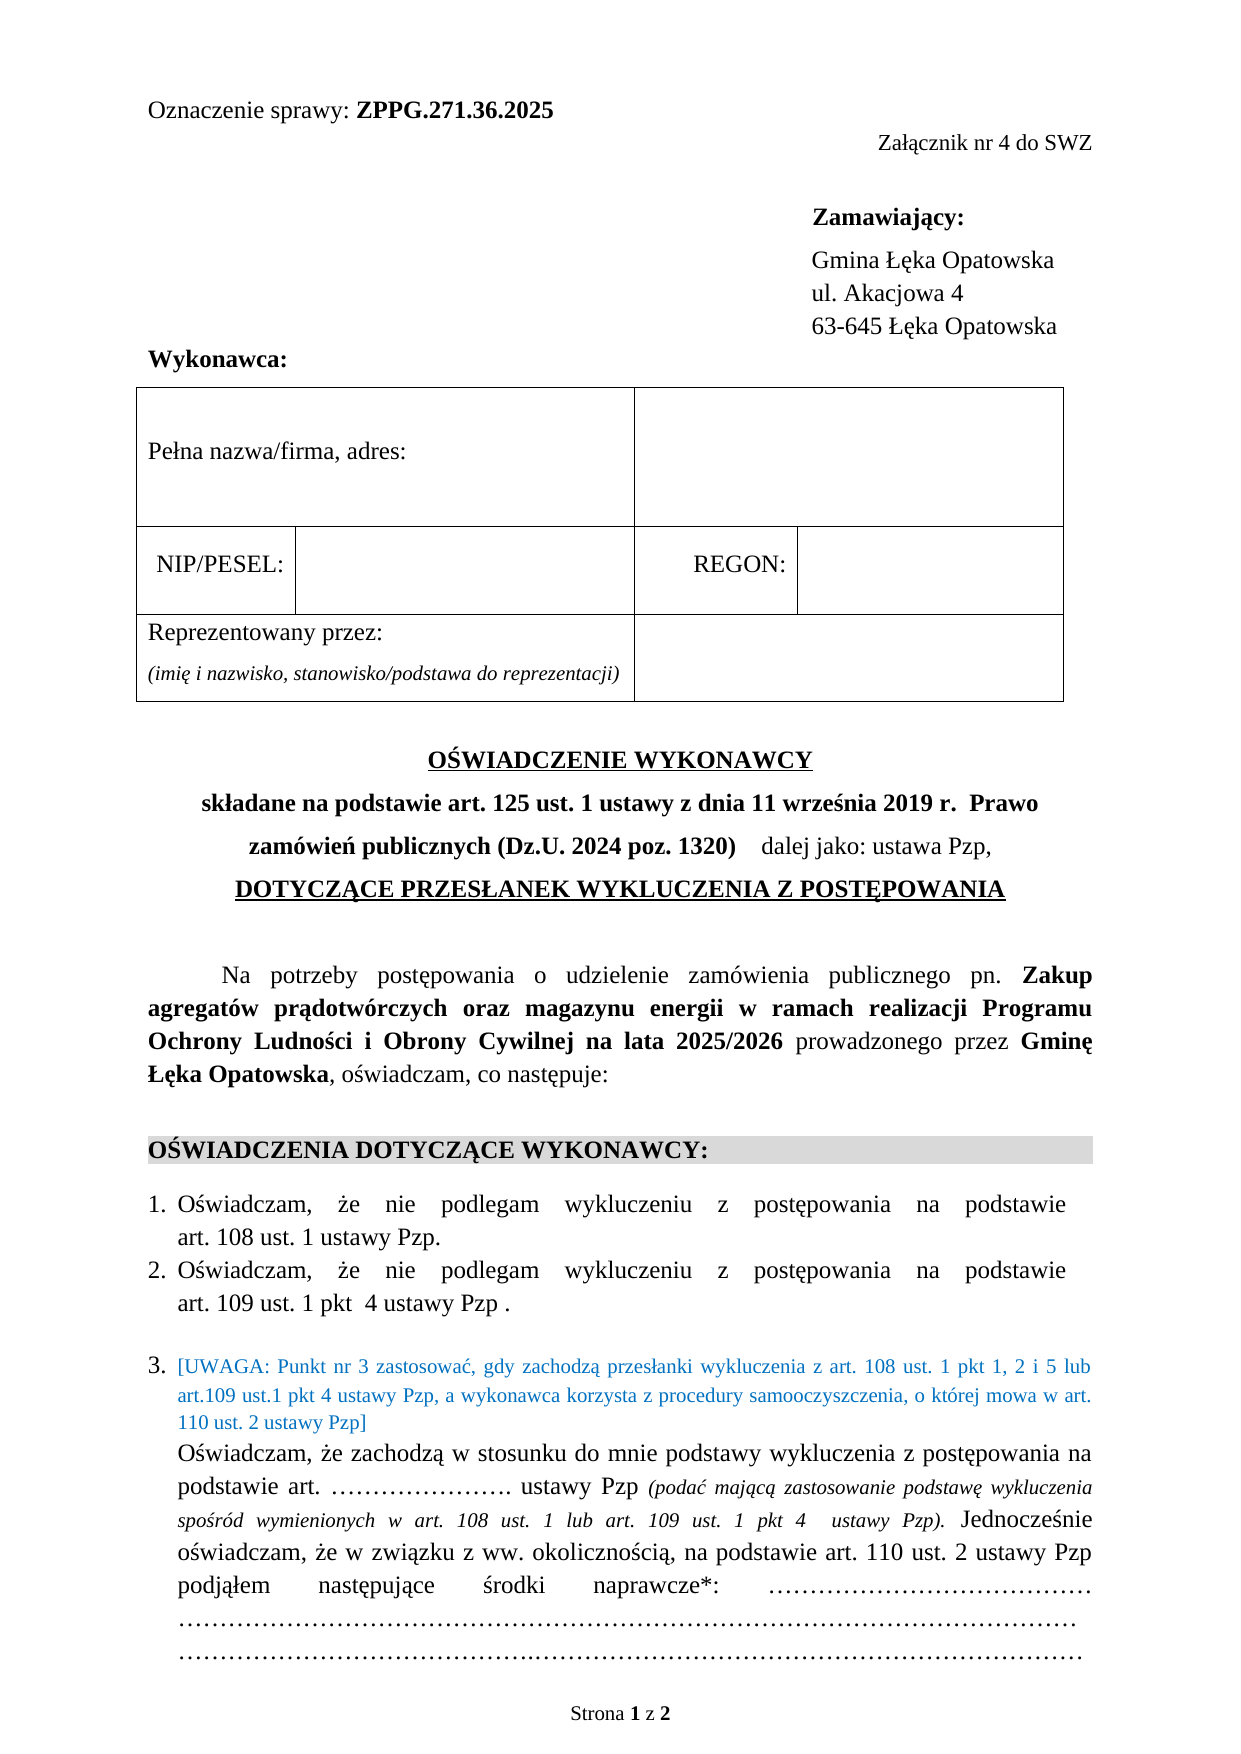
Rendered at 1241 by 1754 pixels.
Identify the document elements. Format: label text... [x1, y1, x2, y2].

text Wykonawca: [148, 344, 1093, 373]
text OŚWIADCZENIE WYKONAWCY [148, 745, 1093, 773]
list Oświadczam, że nie podlegam wykluczeniu z postępowania na podstawie art. 109 ust. 1 pkt 4 ustawy Pzp . [148, 1255, 1093, 1317]
list [UWAGA: Punkt nr 3 zastosować, gdy zachodzą przesłanki wykluczenia z art. 108 ust. 1 pkt 1, 2 i 5 lub art.109 ust.1 pkt 4 ustawy Pzp, a wykonawca korzysta z procedury samooczyszczenia, o której mowa w art. 110 ust. 2 ustawy Pzp] [148, 1350, 1093, 1434]
table_cell Reprezentowany przez: (imię i nazwisko, stanowisko/podstawa do reprezentacji) [137, 615, 634, 701]
text Zamawiający: [148, 202, 1093, 231]
text OŚWIADCZENIA DOTYCZĄCE WYKONAWCY: [148, 1136, 1093, 1164]
table_cell [296, 527, 634, 613]
text Oznaczenie sprawy: ZPPG.271.36.2025 [148, 96, 1093, 124]
table_cell REGON: [635, 527, 797, 613]
text DOTYCZĄCE PRZESŁANEK WYKLUCZENIA Z POSTĘPOWANIA [148, 874, 1093, 903]
table_header [635, 388, 1063, 526]
table_cell [635, 615, 1063, 701]
text składane na podstawie art. 125 ust. 1 ustawy z dnia 11 września 2019 r. Prawo zamówień publicznych (Dz.U. 2024 poz. 1320) dalej jako: ustawa Pzp, [148, 788, 1093, 860]
table_cell [798, 527, 1063, 613]
text Załącznik nr 4 do SWZ [148, 129, 1093, 155]
list Oświadczam, że zachodzą w stosunku do mnie podstawy wykluczenia z postępowania na podstawie art. …………………. ustawy Pzp (podać mającą zastosowanie podstawę wykluczenia spośród wymienionych w art. 108 ust. 1 lub art. 109 ust. 1 pkt 4 ustawy Pzp). Jednocześnie oświadczam, że w związku z ww. okolicznością, na podstawie art. 110 ust. 2 ustawy Pzp podjąłem następujące środki naprawcze*: ………………………………… …………………………………………………………………………………………………………………………………….………………………………………………………… [177, 1438, 1093, 1664]
table_header Pełna nazwa/firma, adres: [137, 388, 634, 526]
text Na potrzeby postępowania o udzielenie zamówienia publicznego pn. Zakup agregatów prądotwórczych oraz magazynu energii w ramach realizacji Programu Ochrony Ludności i Obrony Cywilnej na lata 2025/2026 prowadzonego przez Gminę Łęka Opatowska, oświadczam, co następuje: [148, 960, 1093, 1088]
list Oświadczam, że nie podlegam wykluczeniu z postępowania na podstawie art. 108 ust. 1 ustawy Pzp. [148, 1189, 1093, 1251]
text Gmina Łęka Opatowska ul. Akacjowa 4 63-645 Łęka Opatowska [811, 245, 1093, 340]
table_cell NIP/PESEL: [137, 527, 295, 613]
